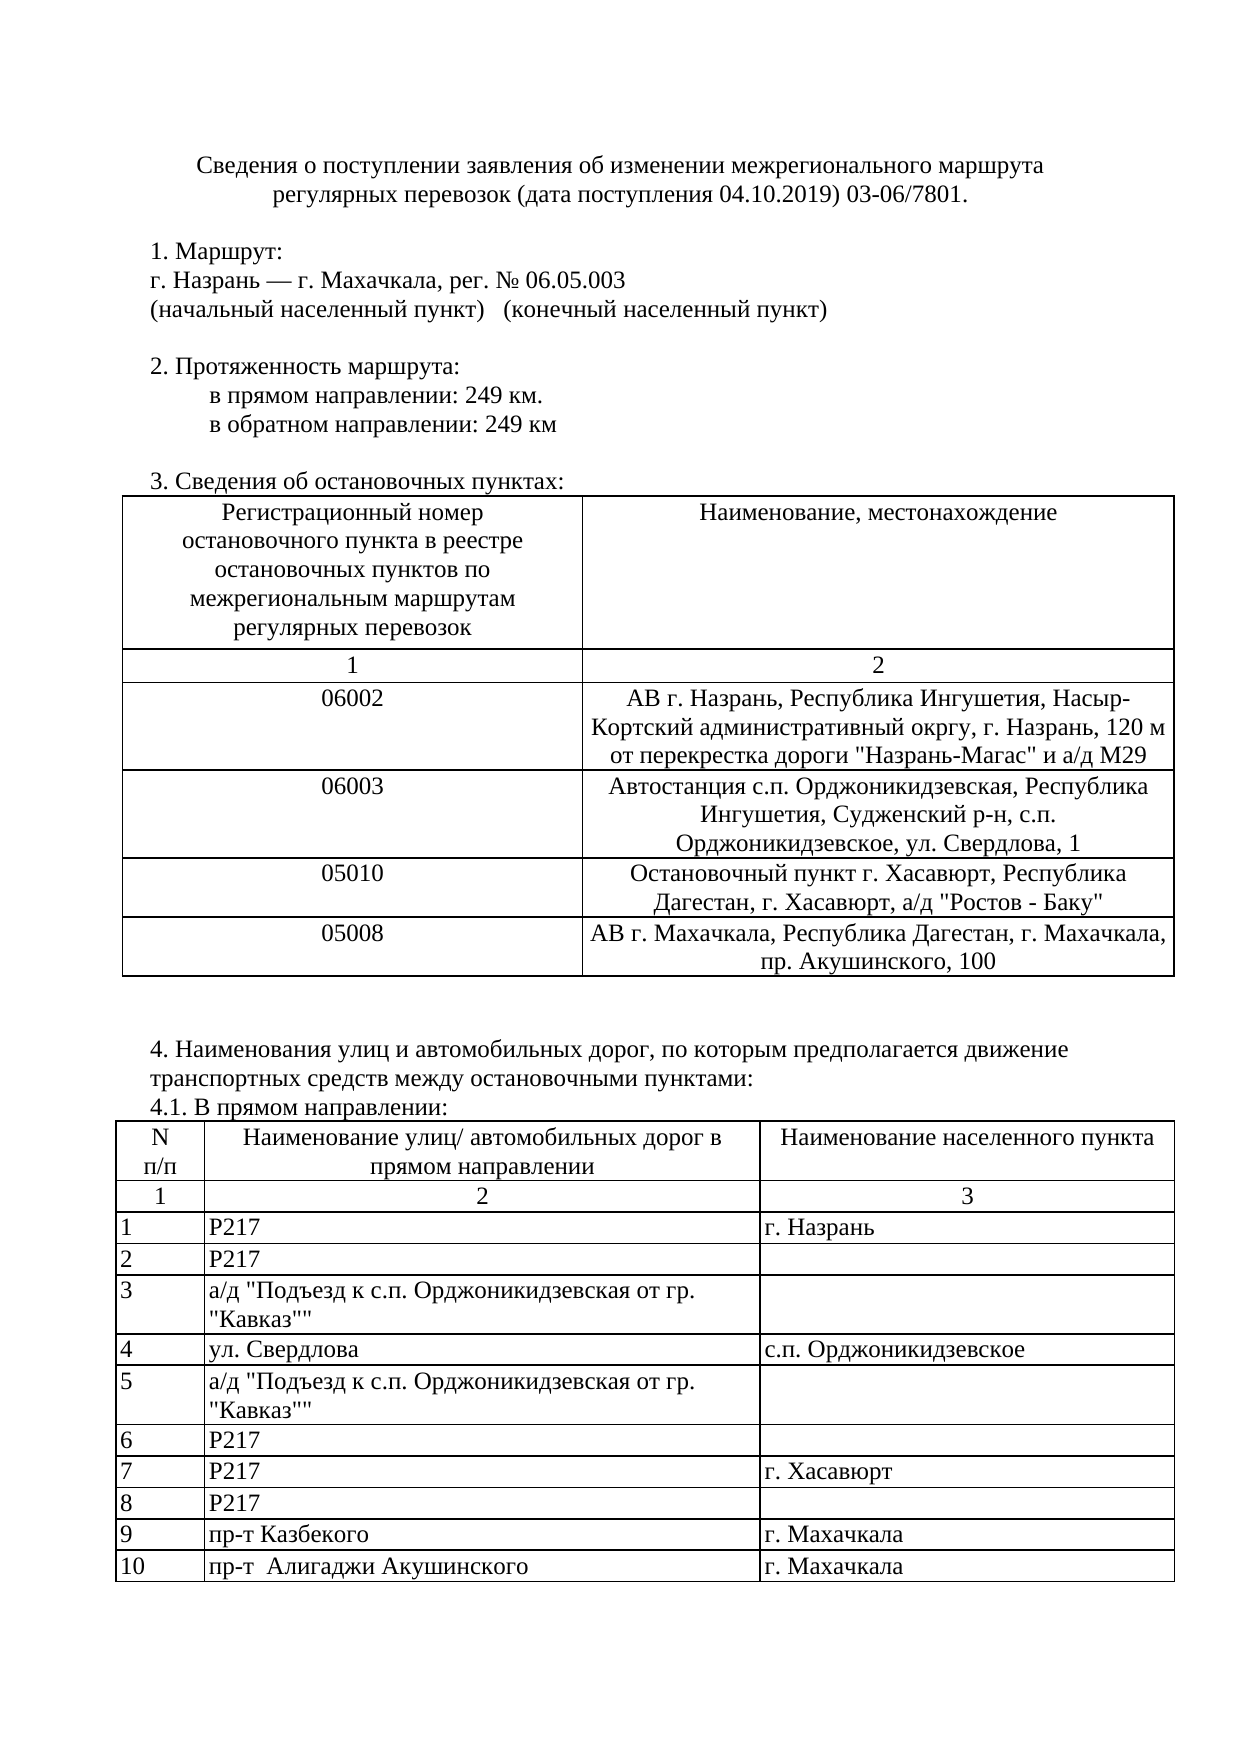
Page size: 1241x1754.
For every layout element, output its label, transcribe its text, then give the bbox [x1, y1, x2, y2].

table_cell 4 [117, 1335, 204, 1364]
table_cell Автостанция с.п. Орджоникидзевская, Республика Ингушетия, Судженский р-н, с.п. Орджоникидзевское, ул. Свердлова, 1 [583, 771, 1173, 857]
text г. Назрань — г. Махачкала, рег. № 06.05.003 [150, 265, 1090, 294]
text Сведения о поступлении заявления об изменении межрегионального маршрута регулярных перевозок (дата поступления 04.10.2019) 03-06/7801. [150, 150, 1090, 207]
table_cell а/д "Подъезд к с.п. Орджоникидзевская от гр. "Кавказ"" [205, 1276, 759, 1333]
table_cell ул. Свердлова [205, 1335, 759, 1364]
table_cell г. Хасавюрт [761, 1457, 1174, 1486]
table_cell Р217 [205, 1488, 759, 1518]
table_cell АВ г. Махачкала, Республика Дагестан, г. Махачкала, пр. Акушинского, 100 [583, 918, 1173, 975]
table_cell Остановочный пункт г. Хасавюрт, Республика Дагестан, г. Хасавюрт, а/д "Ростов - Баку" [583, 859, 1173, 916]
table_header N п/п [117, 1122, 204, 1179]
text 3. Сведения об остановочных пунктах: [150, 466, 1090, 495]
text (начальный населенный пункт) (конечный населенный пункт) [150, 294, 1090, 322]
table_cell 06003 [123, 771, 582, 857]
text в обратном направлении: 249 км [150, 409, 1090, 437]
table_cell [761, 1425, 1174, 1455]
table_cell 7 [117, 1457, 204, 1486]
table_cell г. Махачкала [761, 1551, 1174, 1581]
table_cell Р217 [205, 1425, 759, 1455]
table_cell 2 [583, 650, 1173, 681]
table_cell 3 [117, 1276, 204, 1333]
table_header Наименование улиц/ автомобильных дорог в прямом направлении [205, 1122, 759, 1179]
table_cell а/д "Подъезд к с.п. Орджоникидзевская от гр. "Кавказ"" [205, 1366, 759, 1423]
table_cell с.п. Орджоникидзевское [761, 1335, 1174, 1364]
table_cell [761, 1276, 1174, 1333]
table_cell 8 [117, 1488, 204, 1518]
table_cell 05008 [123, 918, 582, 975]
text 2. Протяженность маршрута: [150, 351, 1090, 380]
table_cell [761, 1244, 1174, 1274]
table_cell Р217 [205, 1457, 759, 1486]
table_cell АВ г. Назрань, Республика Ингушетия, Насыр-Кортский административный окргу, г. Назрань, 120 м от перекрестка дороги "Назрань-Магас" и а/д М29 [583, 683, 1173, 769]
table_cell Р217 [205, 1213, 759, 1242]
table_cell 3 [761, 1181, 1174, 1211]
table_cell 9 [117, 1520, 204, 1549]
table_cell пр-т Алигаджи Акушинского [205, 1551, 759, 1581]
table_cell пр-т Казбекого [205, 1520, 759, 1549]
text 4. Наименования улиц и автомобильных дорог, по которым предполагается движение транспортных средств между остановочными пунктами: [150, 1034, 1090, 1092]
table_cell г. Назрань [761, 1213, 1174, 1242]
table_cell 2 [117, 1244, 204, 1274]
table_header Регистрационный номер остановочного пункта в реестре остановочных пунктов по межрегиональным маршрутам регулярных перевозок [123, 497, 582, 648]
text 1. Маршрут: [150, 236, 1090, 265]
table_cell [761, 1366, 1174, 1423]
table_cell 05010 [123, 859, 582, 916]
table_cell 5 [117, 1366, 204, 1423]
table_header Наименование населенного пункта [761, 1122, 1174, 1179]
table_cell 1 [117, 1181, 204, 1211]
text 4.1. В прямом направлении: [150, 1092, 1090, 1120]
table_cell 10 [117, 1551, 204, 1581]
table_cell [761, 1488, 1174, 1518]
table_cell 2 [205, 1181, 759, 1211]
table_cell 1 [117, 1213, 204, 1242]
table_cell г. Махачкала [761, 1520, 1174, 1549]
table_cell 1 [123, 650, 582, 681]
table_cell 06002 [123, 683, 582, 769]
table_header Наименование, местонахождение [583, 497, 1173, 648]
text в прямом направлении: 249 км. [150, 380, 1090, 409]
table_cell 6 [117, 1425, 204, 1455]
table_cell Р217 [205, 1244, 759, 1274]
